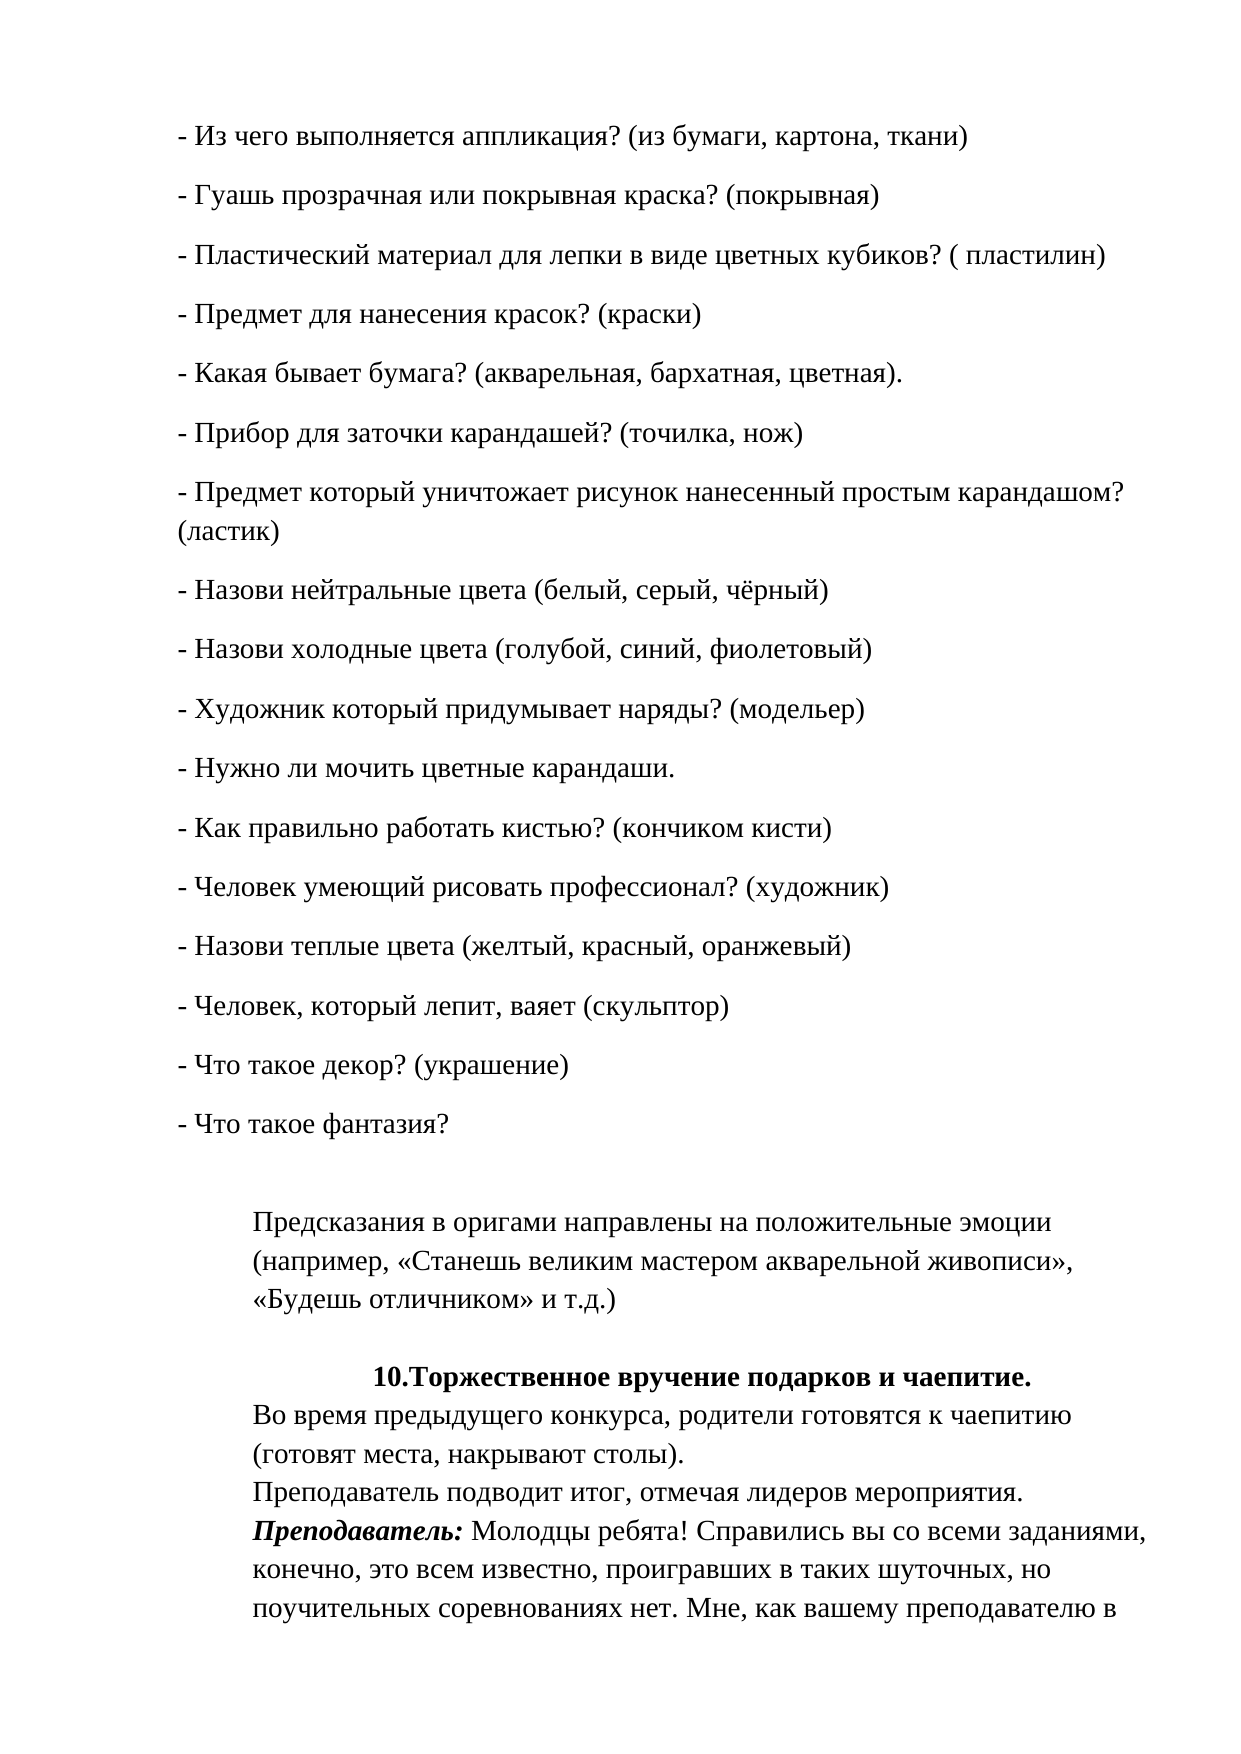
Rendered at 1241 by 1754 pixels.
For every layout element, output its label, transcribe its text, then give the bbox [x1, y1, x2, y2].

text - Нужно ли мочить цветные карандаши. [177, 750, 1152, 784]
text - Назови нейтральные цвета (белый, серый, чёрный) [177, 572, 1152, 606]
list Во время предыдущего конкурса, родители готовятся к чаепитию (готовят места, накрывают столы). [252, 1397, 1152, 1469]
text - Предмет который уничтожает рисунок нанесенный простым карандашом? (ластик) [177, 474, 1152, 546]
text - Гуашь прозрачная или покрывная краска? (покрывная) [177, 177, 1152, 211]
text - Предмет для нанесения красок? (краски) [177, 296, 1152, 330]
text - Пластический материал для лепки в виде цветных кубиков? ( пластилин) [177, 237, 1152, 270]
text - Из чего выполняется аппликация? (из бумаги, картона, ткани) [177, 118, 1152, 152]
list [252, 1513, 1152, 1623]
list - Как правильно работать кистью? (кончиком кисти) [177, 810, 1152, 843]
text - Художник который придумывает наряды? (модельер) [177, 691, 1152, 724]
list Предсказания в оригами направлены на положительные эмоции (например, «Станешь великим мастером акварельной живописи», «Будешь отличником» и т.д.) [252, 1204, 1152, 1315]
list - Человек умеющий рисовать профессионал? (художник) [177, 869, 1152, 903]
list 10.Торжественное вручение подарков и чаепитие. [252, 1359, 1152, 1392]
text - Назови холодные цвета (голубой, синий, фиолетовый) [177, 632, 1152, 665]
list - Человек, который лепит, ваяет (скульптор) [177, 988, 1152, 1021]
text - Какая бывает бумага? (акварельная, бархатная, цветная). [177, 356, 1152, 389]
list - Что такое декор? (украшение) [177, 1047, 1152, 1081]
list Преподаватель подводит итог, отмечая лидеров мероприятия. [252, 1474, 1152, 1508]
list - Назови теплые цвета (желтый, красный, оранжевый) [177, 928, 1152, 962]
text - Прибор для заточки карандашей? (точилка, нож) [177, 415, 1152, 448]
list - Что такое фантазия? [177, 1107, 1152, 1140]
